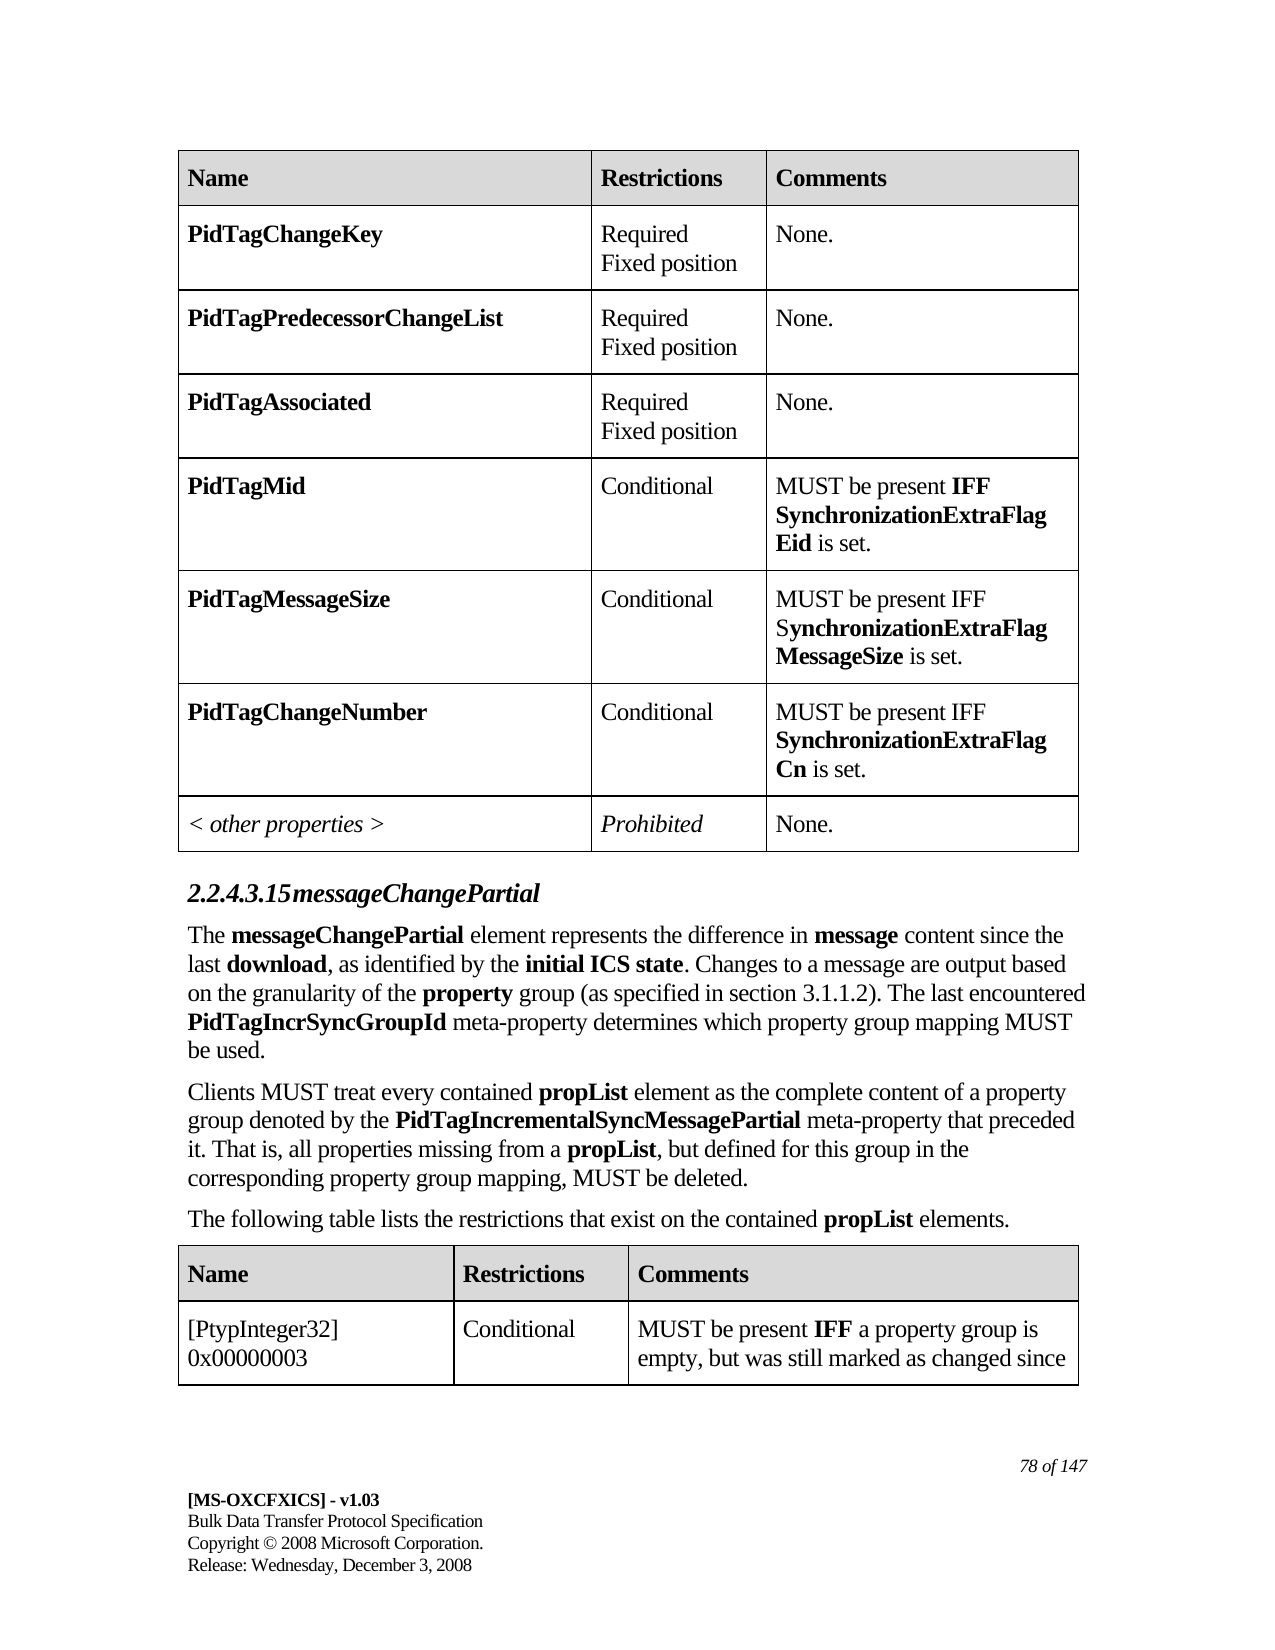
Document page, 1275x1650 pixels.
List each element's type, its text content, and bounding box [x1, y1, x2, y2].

text Clients MUST treat every contained propList element as the complete content of a property group denoted by the PidTagIncrementalSyncMessagePartial meta-property that preceded it. That is, all properties missing from a propList, but defined for this group in the corresponding property group mapping, MUST be deleted. [187, 1077, 1087, 1192]
text The following table lists the restrictions that exist on the contained propList elements. [187, 1204, 1087, 1233]
table_cell Conditional [592, 459, 766, 570]
table_cell None. [767, 797, 1078, 851]
table_cell None. [767, 291, 1078, 373]
subtitle messageChangePartial [187, 877, 1087, 908]
table_header Name [179, 1246, 453, 1300]
table_header Name [179, 151, 591, 205]
table_header Restrictions [455, 1246, 628, 1300]
table_cell PidTagChangeKey [179, 206, 591, 289]
table_header Comments [629, 1246, 1078, 1300]
table_cell Conditional [592, 684, 766, 795]
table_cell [629, 1302, 1078, 1384]
table_cell PidTagMessageSize [179, 571, 591, 683]
table_cell Required Fixed position [592, 375, 766, 457]
table_cell MUST be present IFF SynchronizationExtraFlag Eid is set. [767, 459, 1078, 570]
table_header Comments [767, 151, 1078, 205]
table_cell Prohibited [592, 797, 766, 851]
table_cell MUST be present IFF SynchronizationExtraFlag Cn is set. [767, 684, 1078, 795]
table_cell Required Fixed position [592, 206, 766, 289]
table_cell < other properties > [179, 797, 591, 851]
table_cell PidTagMid [179, 459, 591, 570]
table_cell None. [767, 375, 1078, 457]
table_cell [PtypInteger32] 0x00000003 [179, 1302, 453, 1384]
table_header Restrictions [592, 151, 766, 205]
table_cell MUST be present IFF SynchronizationExtraFlag MessageSize is set. [767, 571, 1078, 683]
table_cell PidTagChangeNumber [179, 684, 591, 795]
table_cell None. [767, 206, 1078, 289]
table_cell Required Fixed position [592, 291, 766, 373]
table_cell PidTagAssociated [179, 375, 591, 457]
text The messageChangePartial element represents the difference in message content since the last download, as identified by the initial ICS state. Changes to a message are output based on the granularity of the property group (as specified in section 3.1.1.2). The last encountered PidTagIncrSyncGroupId meta-property determines which property group mapping MUST be used. [187, 920, 1087, 1064]
table_cell PidTagPredecessorChangeList [179, 291, 591, 373]
table_cell Conditional [592, 571, 766, 683]
table_cell Conditional [455, 1302, 628, 1384]
